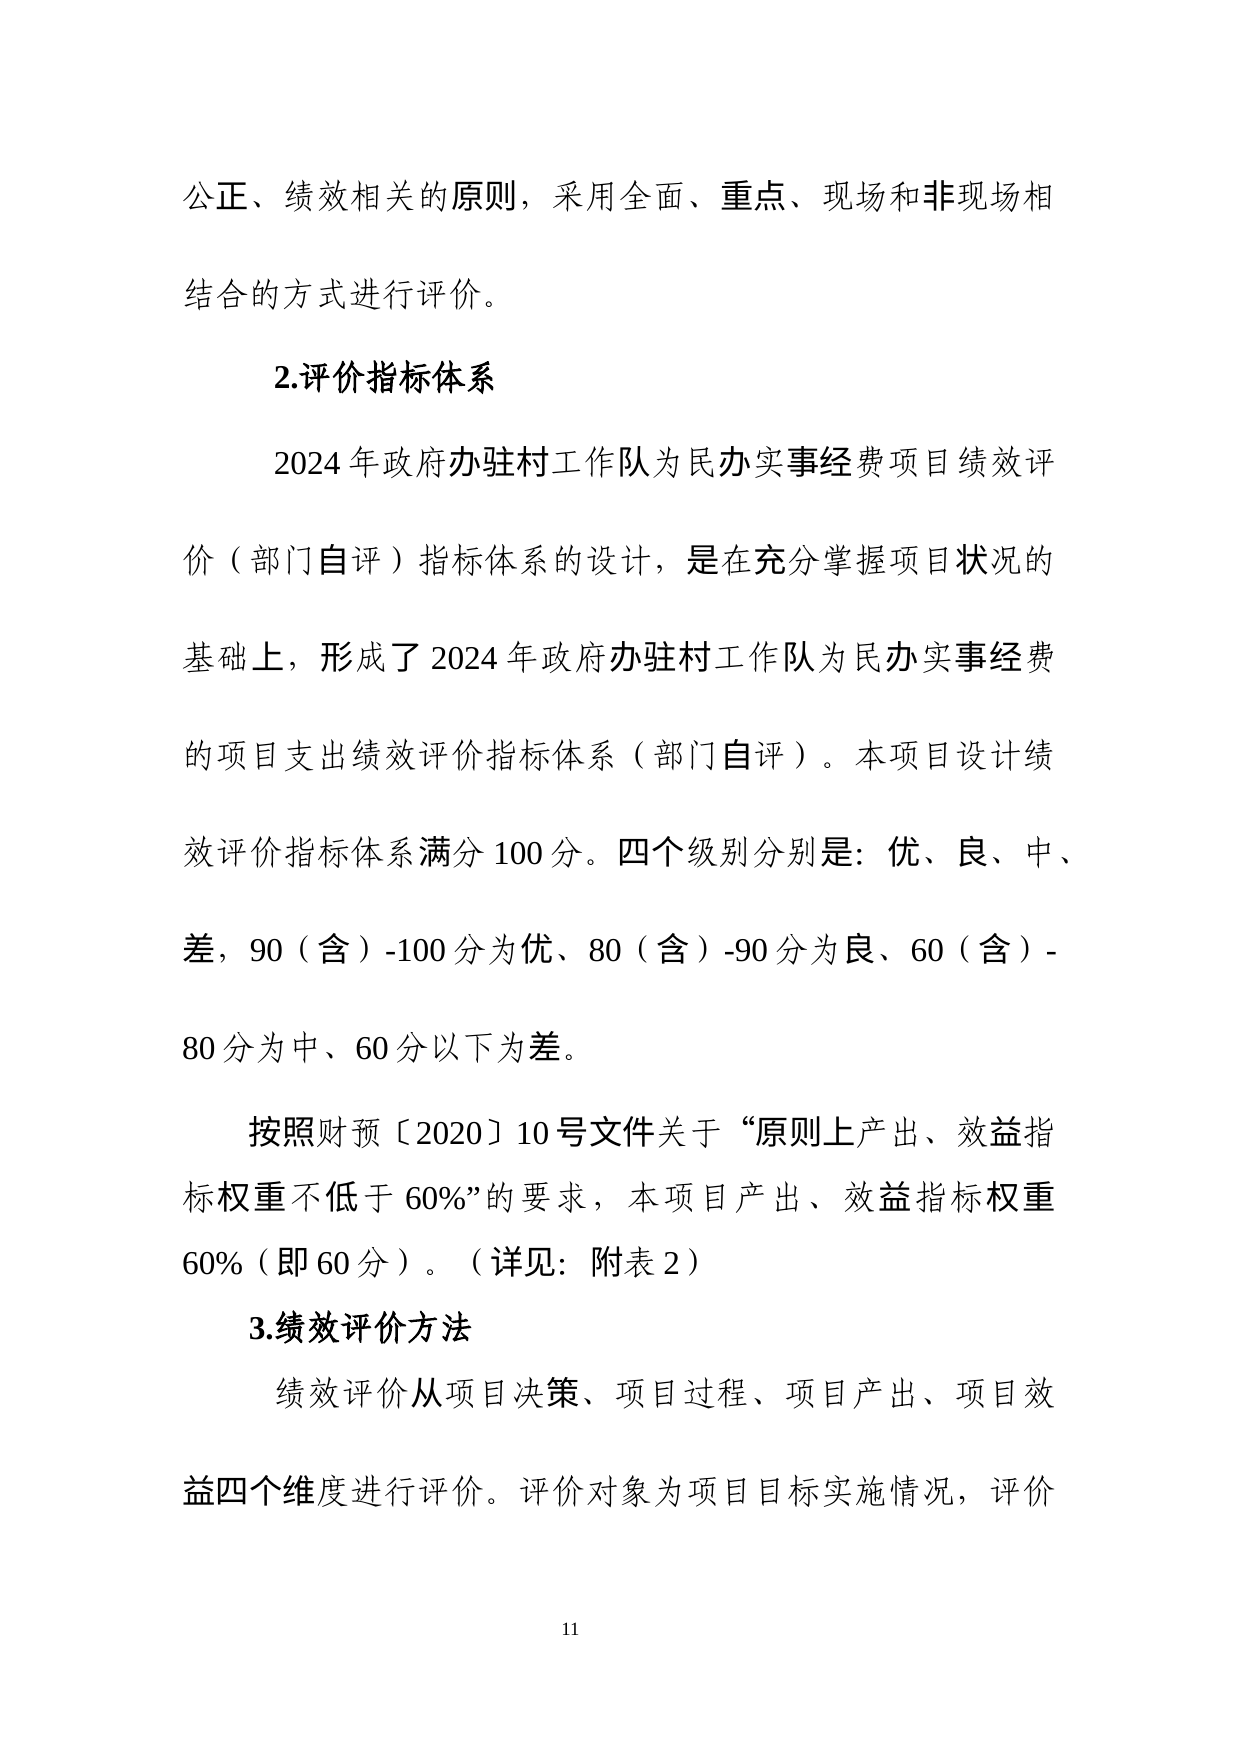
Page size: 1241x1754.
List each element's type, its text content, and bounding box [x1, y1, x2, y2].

text 2024年政府办驻村工作队为民办实事经费项目绩效评价（部门自评）指标体系的设计，是在充分掌握项目状况的基础上，形成了2024年政府办驻村工作队为民办实事经费的项目支出绩效评价指标体系（部门自评）。本项目设计绩效评价指标体系满分100分。四个级别分别是：优、良、中、差，90（含）-100分为优、80（含）-90分为良、60（含）-80分为中、60分以下为差。 [182, 429, 1057, 1079]
text 2.评价指标体系 [182, 343, 1057, 408]
text 按照财预〔2020〕10号文件关于“原则上产出、效益指标权重不低于60%”的要求，本项目产出、效益指标权重60%（即60分）。（详见：附表2） [182, 1099, 1057, 1294]
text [182, 1359, 1057, 1521]
text 3.绩效评价方法 [182, 1294, 1057, 1359]
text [182, 162, 1057, 324]
